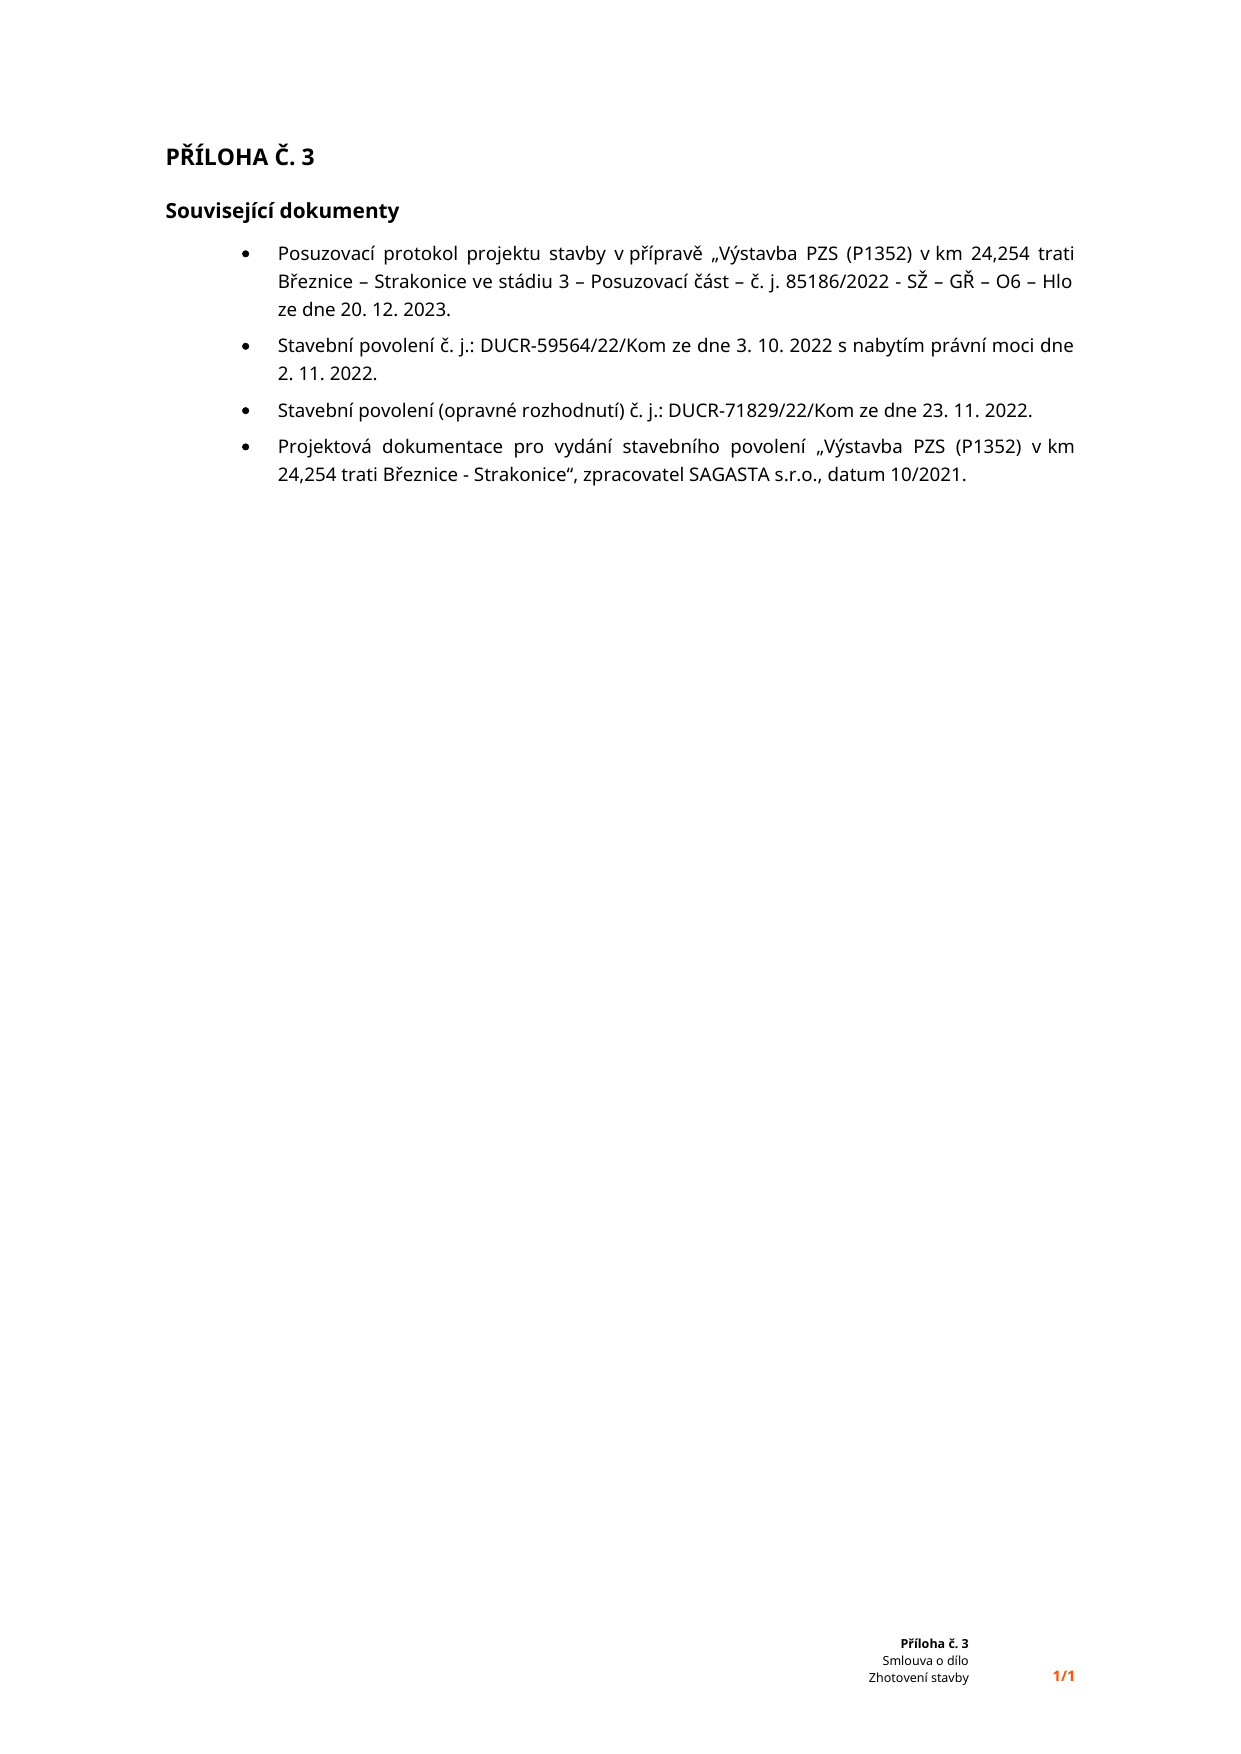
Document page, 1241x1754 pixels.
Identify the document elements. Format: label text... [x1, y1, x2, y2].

text Posuzovací protokol projektu stavby v přípravě „Výstavba PZS (P1352) v km 24,254 trati Březnice – Strakonice ve stádiu 3 – Posuzovací část – č. j. 85186/2022 - SŽ – GŘ – O6 – Hlo ze dne 20. 12. 2023. [242, 240, 1075, 322]
text Související dokumenty [165, 197, 1075, 225]
text Projektová dokumentace pro vydání stavebního povolení „Výstavba PZS (P1352) v km 24,254 trati Březnice - Strakonice“, zpracovatel SAGASTA s.r.o., datum 10/2021. [242, 433, 1075, 487]
text Příloha č. 3 [165, 141, 1075, 173]
text Stavební povolení (opravné rozhodnutí) č. j.: DUCR-71829/22/Kom ze dne 23. 11. 2022. [242, 397, 1075, 423]
text Stavební povolení č. j.: DUCR-59564/22/Kom ze dne 3. 10. 2022 s nabytím právní moci dne 2. 11. 2022. [242, 333, 1075, 386]
